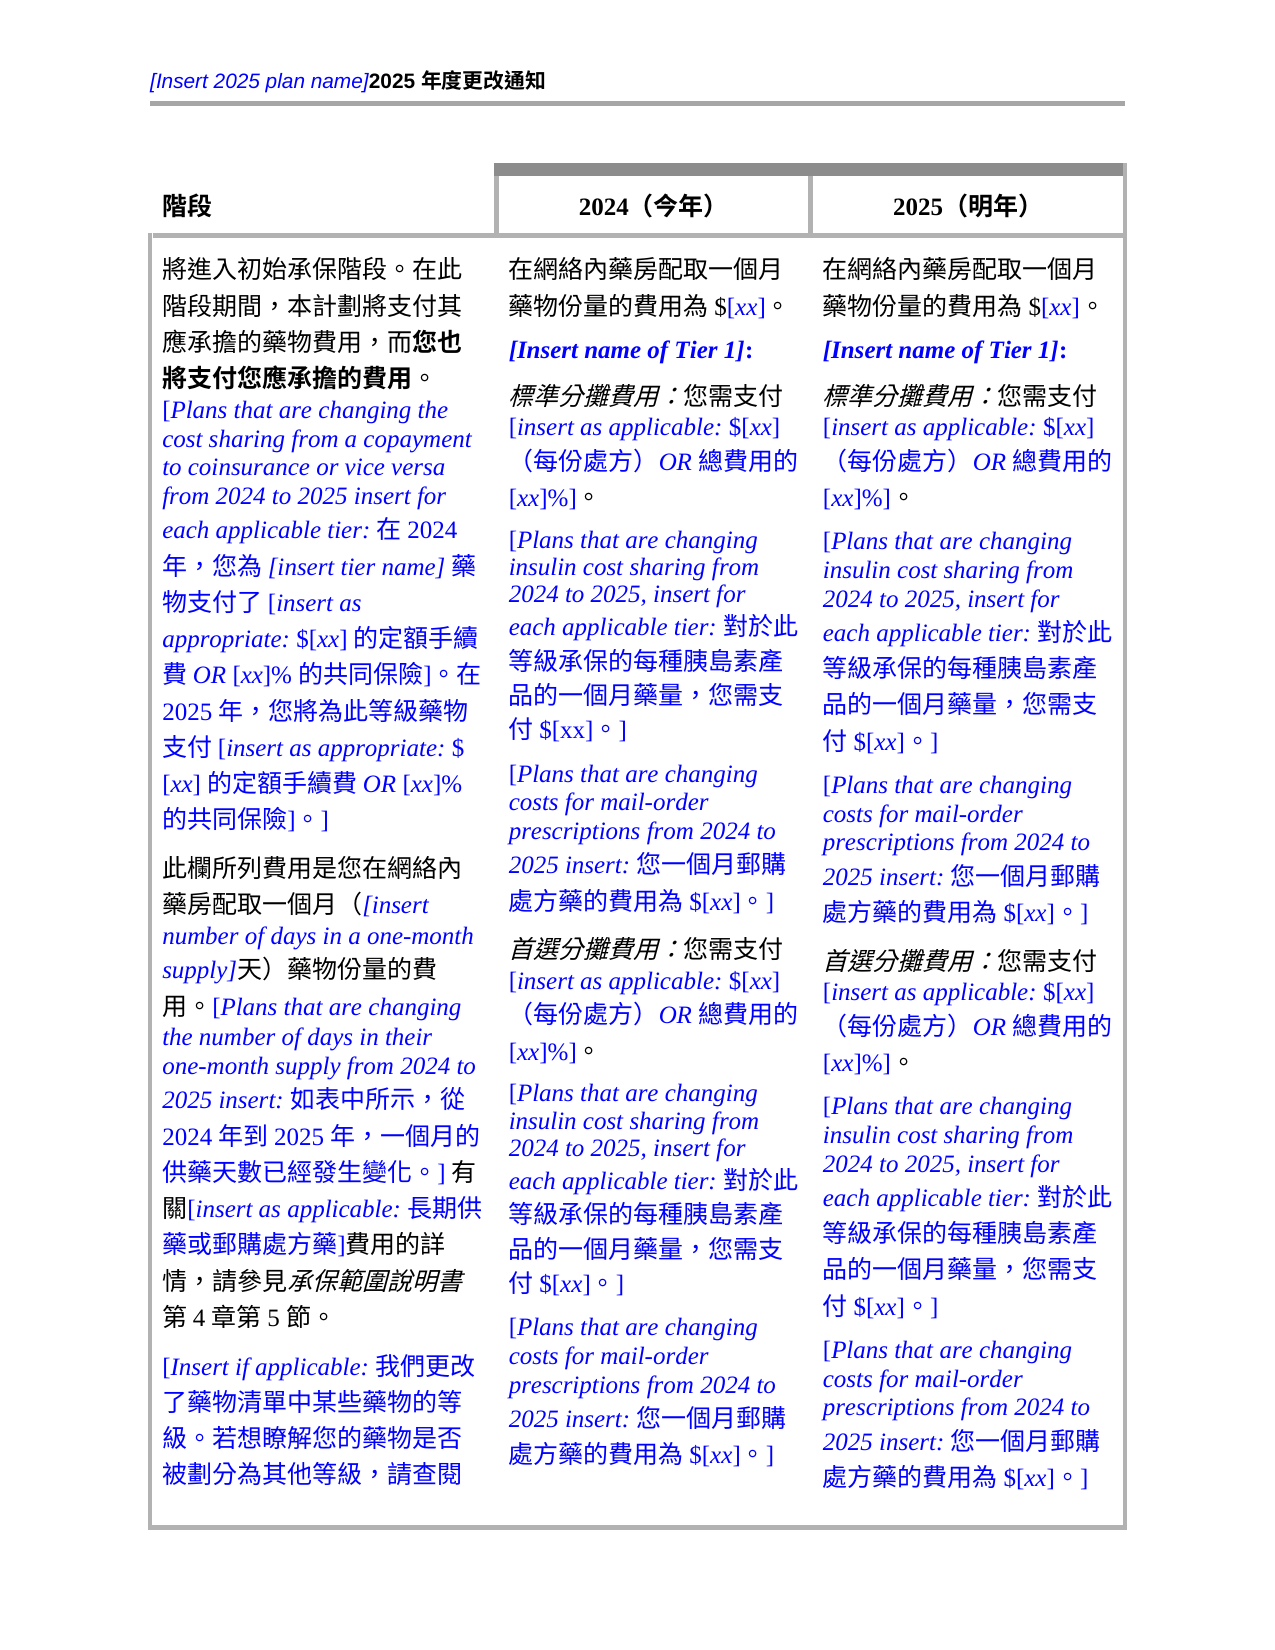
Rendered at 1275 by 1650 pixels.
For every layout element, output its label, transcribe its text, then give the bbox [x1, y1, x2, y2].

table_header 2025（明年） [813, 176, 1123, 233]
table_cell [811, 238, 1123, 1525]
table_header 階段 [150, 163, 494, 233]
table_header 2024（今年） [499, 176, 808, 233]
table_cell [152, 234, 497, 1525]
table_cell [497, 238, 811, 1525]
